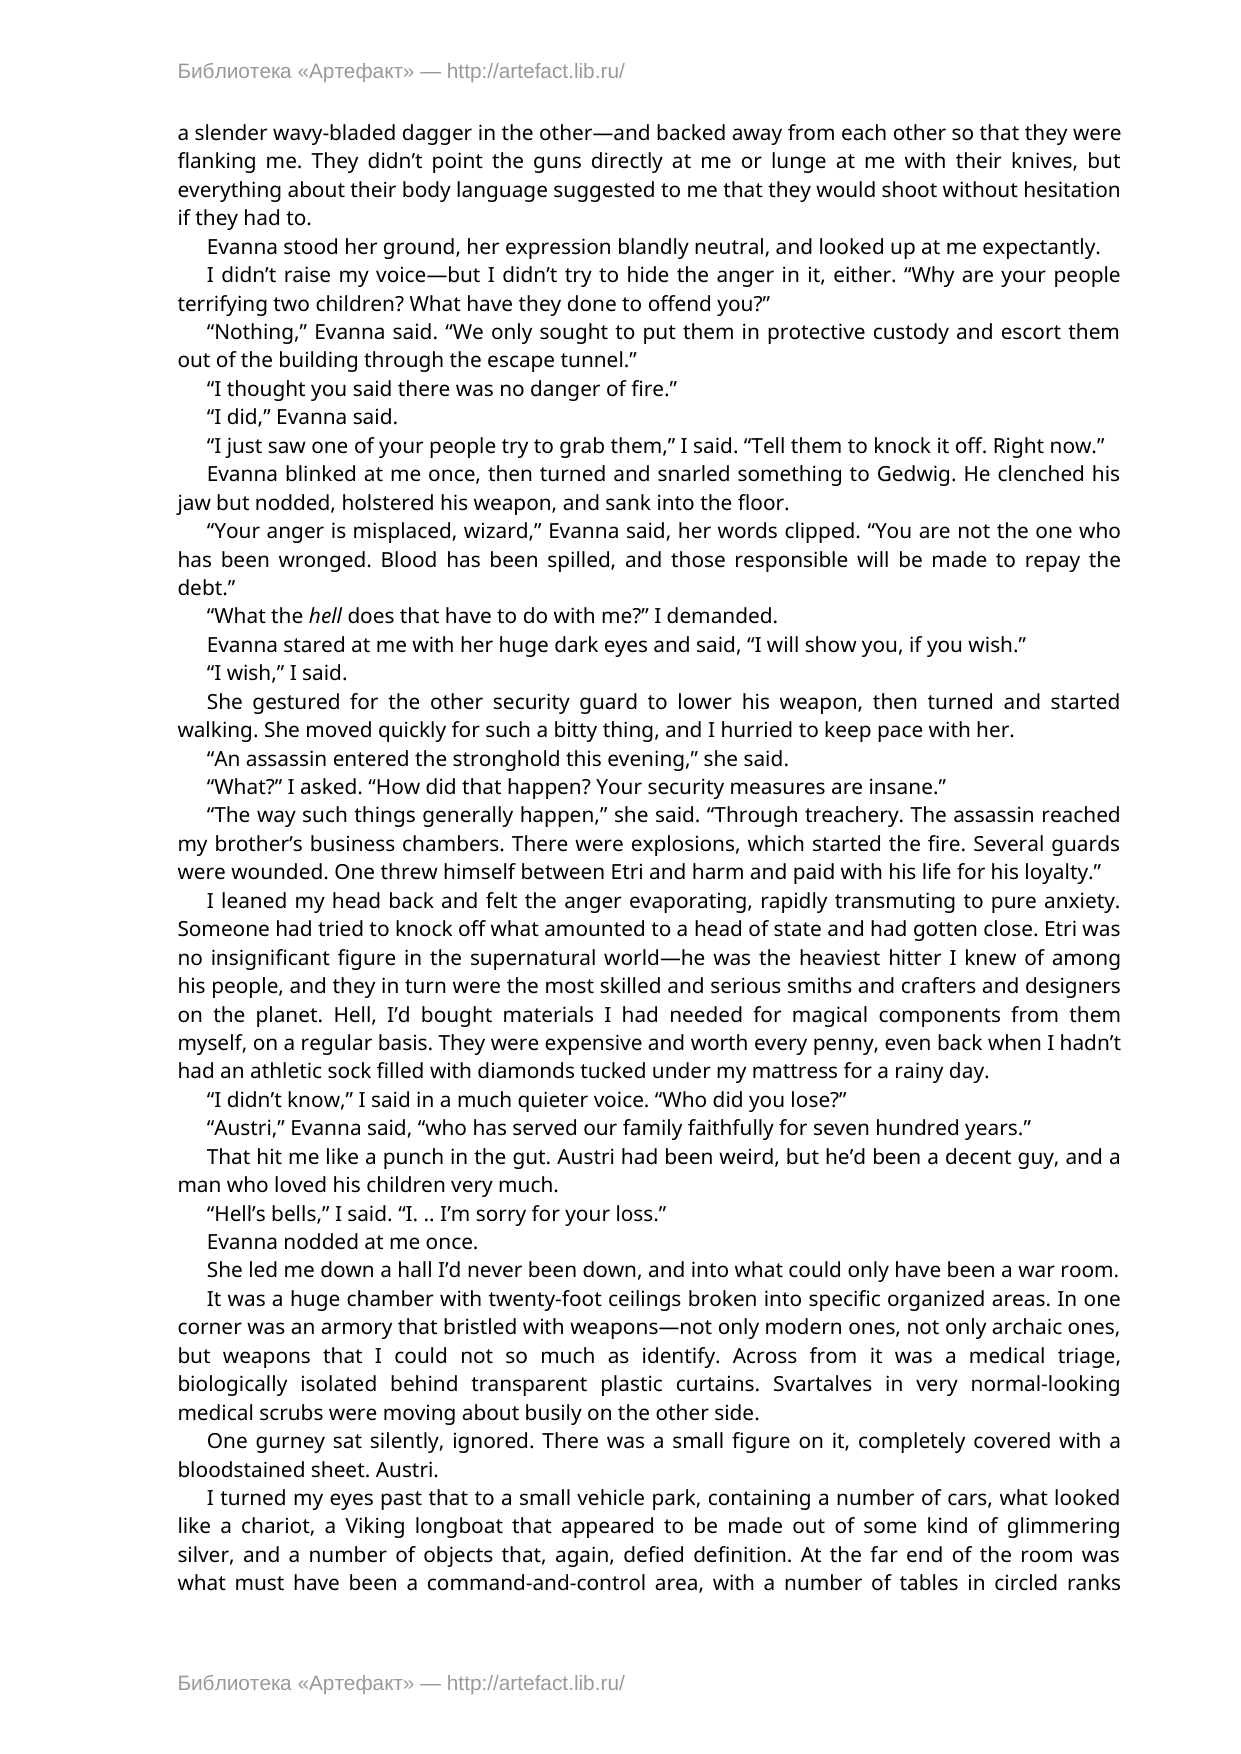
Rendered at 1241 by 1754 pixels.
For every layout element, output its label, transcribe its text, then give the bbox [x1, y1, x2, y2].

text Evanna blinked at me once, then turned and snarled something to Gedwig. He clenched his jaw but nodded, holstered his weapon, and sank into the floor. [177, 459, 1122, 516]
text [177, 118, 1122, 232]
text “I wish,” I said. [177, 658, 1122, 687]
text “I just saw one of your people try to grab them,” I said. “Tell them to knock it off. Right now.” [177, 431, 1122, 459]
text Evanna stood her ground, her expression blandly neutral, and looked up at me expectantly. [177, 232, 1122, 260]
text “The way such things generally happen,” she said. “Through treachery. The assassin reached my brother’s business chambers. There were explosions, which started the fire. Several guards were wounded. One threw himself between Etri and harm and paid with his life for his loyalty.” [177, 801, 1122, 886]
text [177, 1483, 1122, 1597]
text I didn’t raise my voice—but I didn’t try to hide the anger in it, either. “Why are your people terrifying two children? What have they done to offend you?” [177, 260, 1122, 317]
text “An assassin entered the stronghold this evening,” she said. [177, 744, 1122, 772]
text She led me down a hall I’d never been down, and into what could only have been a war room. [177, 1256, 1122, 1284]
text “Hell’s bells,” I said. “I. .. I’m sorry for your loss.” [177, 1199, 1122, 1227]
text “Nothing,” Evanna said. “We only sought to put them in protective custody and escort them out of the building through the escape tunnel.” [177, 317, 1122, 374]
text “I didn’t know,” I said in a much quieter voice. “Who did you lose?” [177, 1085, 1122, 1113]
text It was a huge chamber with twenty-foot ceilings broken into specific organized areas. In one corner was an armory that bristled with weapons—not only modern ones, not only archaic ones, but weapons that I could not so much as identify. Across from it was a medical triage, biologically isolated behind transparent plastic curtains. Svartalves in very normal-looking medical scrubs were moving about busily on the other side. [177, 1284, 1122, 1426]
text Evanna nodded at me once. [177, 1227, 1122, 1256]
text “What the hell does that have to do with me?” I demanded. [177, 602, 1122, 630]
text “I did,” Evanna said. [177, 402, 1122, 431]
text “Austri,” Evanna said, “who has served our family faithfully for seven hundred years.” [177, 1113, 1122, 1142]
text One gurney sat silently, ignored. There was a small figure on it, completely covered with a bloodstained sheet. Austri. [177, 1426, 1122, 1483]
text “Your anger is misplaced, wizard,” Evanna said, her words clipped. “You are not the one who has been wronged. Blood has been spilled, and those responsible will be made to repay the debt.” [177, 516, 1122, 602]
text She gestured for the other security guard to lower his weapon, then turned and started walking. She moved quickly for such a bitty thing, and I hurried to keep pace with her. [177, 687, 1122, 744]
text Evanna stared at me with her huge dark eyes and said, “I will show you, if you wish.” [177, 630, 1122, 658]
text “What?” I asked. “How did that happen? Your security measures are insane.” [177, 772, 1122, 801]
text “I thought you said there was no danger of fire.” [177, 374, 1122, 402]
text I leaned my head back and felt the anger evaporating, rapidly transmuting to pure anxiety. Someone had tried to knock off what amounted to a head of state and had gotten close. Etri was no insignificant figure in the supernatural world—he was the heaviest hitter I knew of among his people, and they in turn were the most skilled and serious smiths and crafters and designers on the planet. Hell, I’d bought materials I had needed for magical components from them myself, on a regular basis. They were expensive and worth every penny, even back when I hadn’t had an athletic sock filled with diamonds tucked under my mattress for a rainy day. [177, 886, 1122, 1085]
text That hit me like a punch in the gut. Austri had been weird, but he’d been a decent guy, and a man who loved his children very much. [177, 1142, 1122, 1199]
